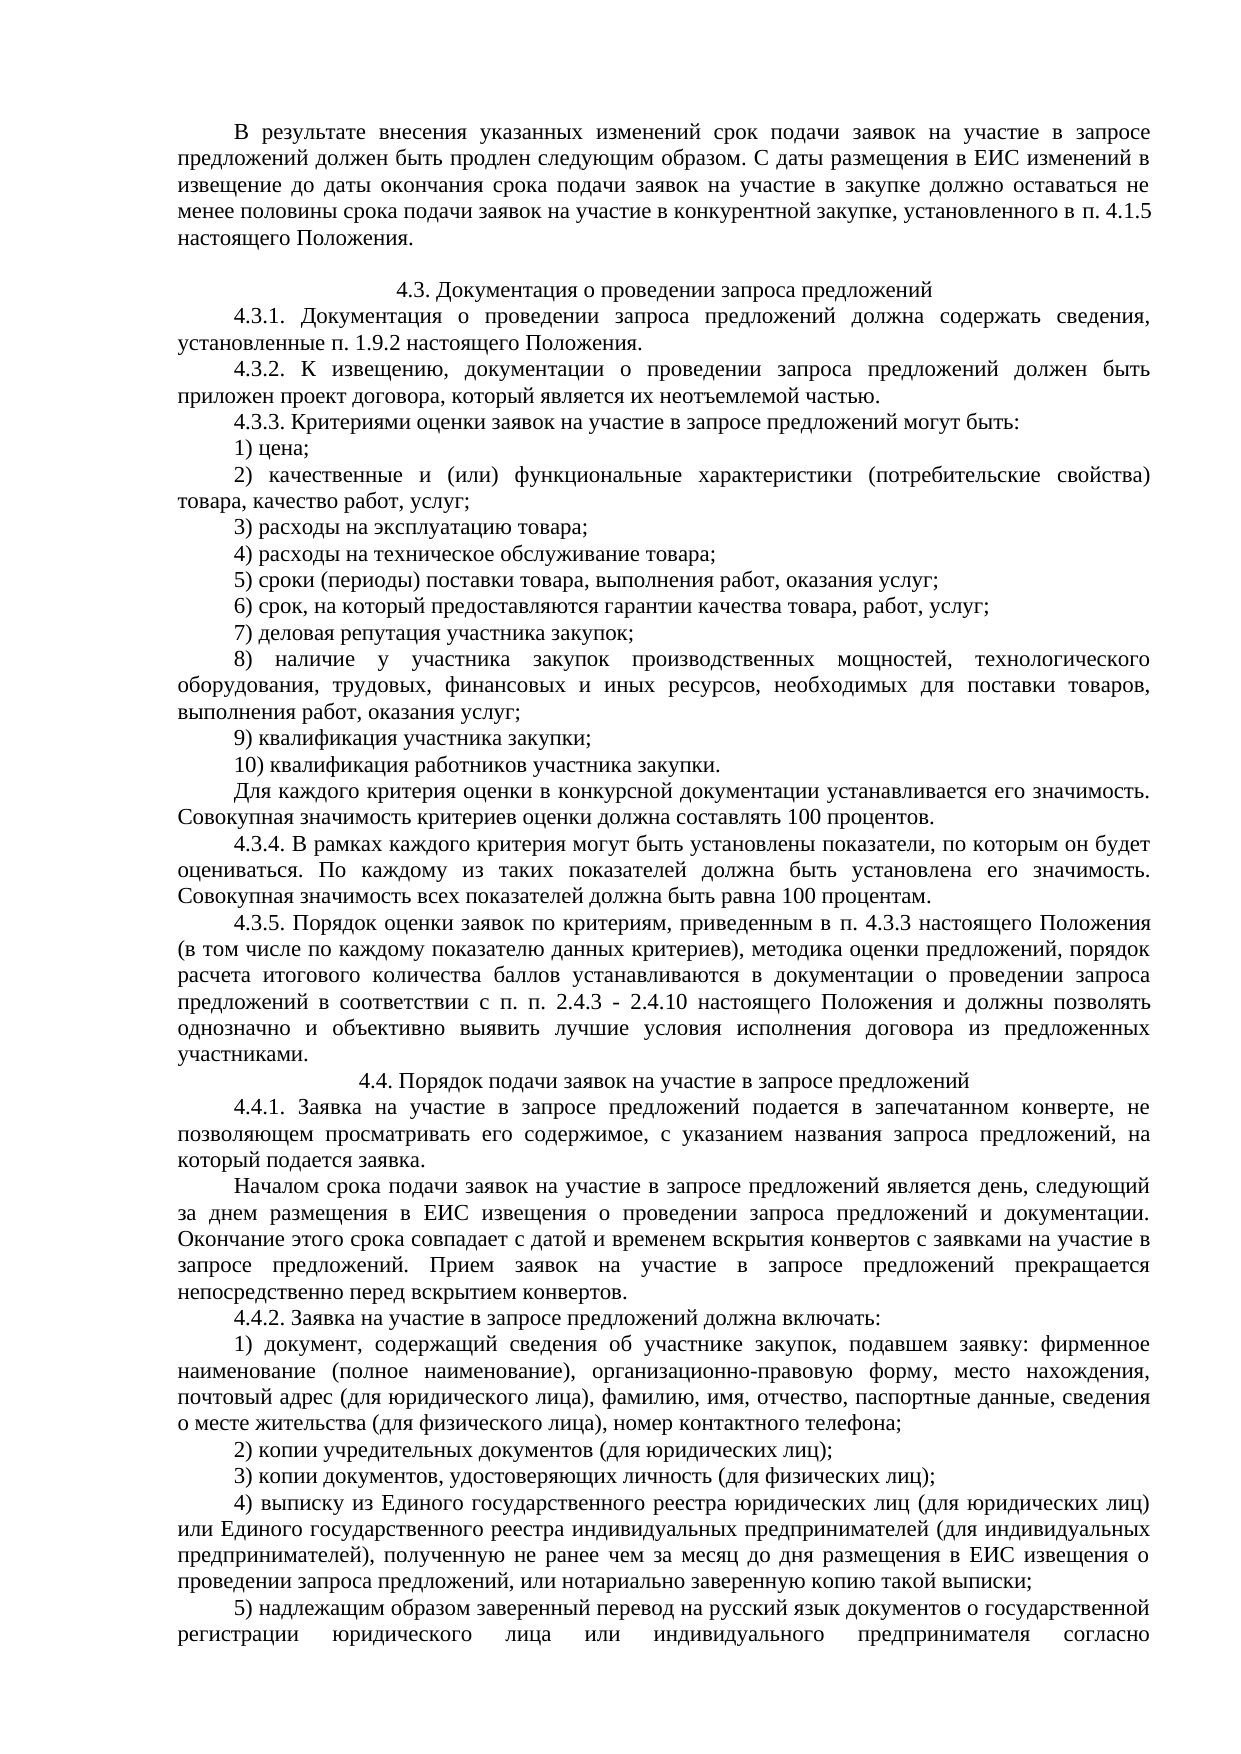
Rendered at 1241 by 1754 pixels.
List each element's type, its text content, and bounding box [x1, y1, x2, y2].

text 5) сроки (периоды) поставки товара, выполнения работ, оказания услуг; [177, 566, 1152, 592]
text 4.3.5. Порядок оценки заявок по критериям, приведенным в п. 4.3.3 настоящего Положения (в том числе по каждому показателю данных критериев), методика оценки предложений, порядок расчета итогового количества баллов устанавливаются в документации о проведении запроса предложений в соответствии с п. п. 2.4.3 - 2.4.10 настоящего Положения и должны позволять однозначно и объективно выявить лучшие условия исполнения договора из предложенных участниками. [177, 909, 1152, 1067]
text 4.3.3. Критериями оценки заявок на участие в запросе предложений могут быть: [177, 408, 1152, 434]
text 4) расходы на техническое обслуживание товара; [177, 540, 1152, 566]
text 10) квалификация работников участника закупки. [177, 751, 1152, 777]
text 4.4.2. Заявка на участие в запросе предложений должна включать: [177, 1304, 1152, 1330]
text 3) расходы на эксплуатацию товара; [177, 513, 1152, 540]
text 6) срок, на который предоставляются гарантии качества товара, работ, услуг; [177, 592, 1152, 619]
text 3) копии документов, удостоверяющих личность (для физических лиц); [177, 1462, 1152, 1488]
text В результате внесения указанных изменений срок подачи заявок на участие в запросе предложений должен быть продлен следующим образом. С даты размещения в ЕИС изменений в извещение до даты окончания срока подачи заявок на участие в закупке должно оставаться не менее половины срока подачи заявок на участие в конкурентной закупке, установленного в п. 4.1.5 настоящего Положения. [177, 118, 1152, 250]
text 8) наличие у участника закупок производственных мощностей, технологического оборудования, трудовых, финансовых и иных ресурсов, необходимых для поставки товаров, выполнения работ, оказания услуг; [177, 645, 1152, 724]
text Началом срока подачи заявок на участие в запросе предложений является день, следующий за днем размещения в ЕИС извещения о проведении запроса предложений и документации. Окончание этого срока совпадает с датой и временем вскрытия конвертов с заявками на участие в запросе предложений. Прием заявок на участие в запросе предложений прекращается непосредственно перед вскрытием конвертов. [177, 1172, 1152, 1304]
text 4.3. Документация о проведении запроса предложений [177, 276, 1152, 303]
text 7) деловая репутация участника закупок; [177, 619, 1152, 645]
text 4.3.1. Документация о проведении запроса предложений должна содержать сведения, установленные п. 1.9.2 настоящего Положения. [177, 303, 1152, 355]
text 4.3.2. К извещению, документации о проведении запроса предложений должен быть приложен проект договора, который является их неотъемлемой частью. [177, 355, 1152, 408]
text 2) копии учредительных документов (для юридических лиц); [177, 1436, 1152, 1462]
text 9) квалификация участника закупки; [177, 724, 1152, 751]
text 4.4.1. Заявка на участие в запросе предложений подается в запечатанном конверте, не позволяющем просматривать его содержимое, с указанием названия запроса предложений, на который подается заявка. [177, 1093, 1152, 1172]
text 1) цена; [177, 434, 1152, 461]
text Для каждого критерия оценки в конкурсной документации устанавливается его значимость. Совокупная значимость критериев оценки должна составлять 100 процентов. [177, 777, 1152, 830]
text 4) выписку из Единого государственного реестра юридических лиц (для юридических лиц) или Единого государственного реестра индивидуальных предпринимателей (для индивидуальных предпринимателей), полученную не ранее чем за месяц до дня размещения в ЕИС извещения о проведении запроса предложений, или нотариально заверенную копию такой выписки; [177, 1488, 1152, 1594]
text 4.3.4. В рамках каждого критерия могут быть установлены показатели, по которым он будет оцениваться. По каждому из таких показателей должна быть установлена его значимость. Совокупная значимость всех показателей должна быть равна 100 процентам. [177, 830, 1152, 909]
text 2) качественные и (или) функциональные характеристики (потребительские свойства) товара, качество работ, услуг; [177, 461, 1152, 513]
text 4.4. Порядок подачи заявок на участие в запросе предложений [177, 1067, 1152, 1093]
text 1) документ, содержащий сведения об участнике закупок, подавшем заявку: фирменное наименование (полное наименование), организационно-правовую форму, место нахождения, почтовый адрес (для юридического лица), фамилию, имя, отчество, паспортные данные, сведения о месте жительства (для физического лица), номер контактного телефона; [177, 1330, 1152, 1436]
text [177, 1594, 1152, 1647]
